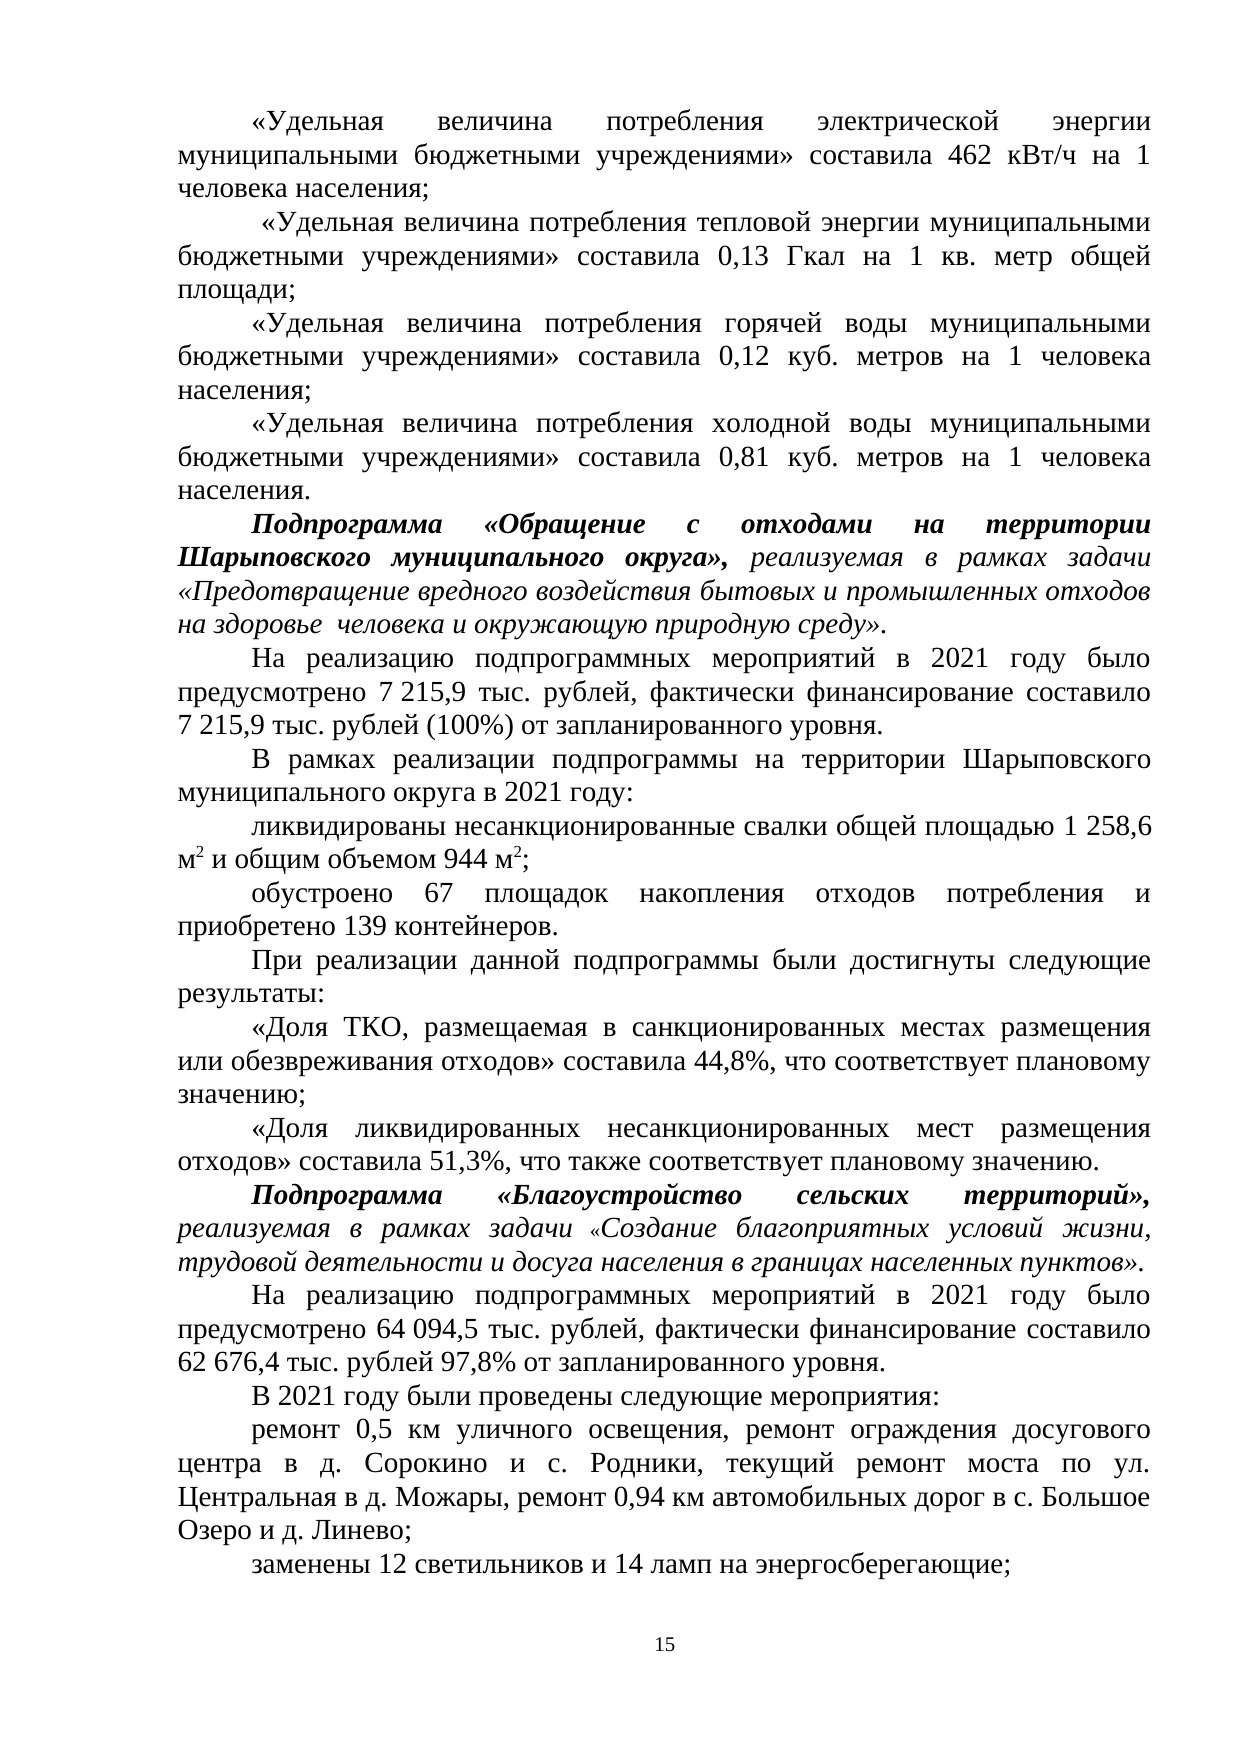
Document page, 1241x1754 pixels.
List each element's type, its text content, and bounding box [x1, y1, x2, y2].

text «Удельная величина потребления электрической энергии муниципальными бюджетными учреждениями» составила 462 кВт/ч на 1 человека населения; [177, 103, 1152, 204]
text В 2021 году были проведены следующие мероприятия: [177, 1378, 1152, 1412]
text На реализацию подпрограммных мероприятий в 2021 году было предусмотрено 7 215,9 тыс. рублей, фактически финансирование составило 7 215,9 тыс. рублей (100%) от запланированного уровня. [177, 640, 1152, 741]
text ликвидированы несанкционированные свалки общей площадью 1 258,6 м2 и общим объемом 944 м2; [177, 808, 1152, 875]
text заменены 12 светильников и 14 ламп на энергосберегающие; [177, 1546, 1152, 1579]
text «Удельная величина потребления тепловой энергии муниципальными бюджетными учреждениями» составила 0,13 Гкал на 1 кв. метр общей площади; [177, 204, 1152, 305]
text ремонт 0,5 км уличного освещения, ремонт ограждения досугового центра в д. Сорокино и с. Родники, текущий ремонт моста по ул. Центральная в д. Можары, ремонт 0,94 км автомобильных дорог в с. Большое Озеро и д. Линево; [177, 1412, 1152, 1546]
text «Удельная величина потребления холодной воды муниципальными бюджетными учреждениями» составила 0,81 куб. метров на 1 человека населения. [177, 405, 1152, 506]
text «Доля ликвидированных несанкционированных мест размещения отходов» составила 51,3%, что также соответствует плановому значению. [177, 1110, 1152, 1177]
text обустроено 67 площадок накопления отходов потребления и приобретено 139 контейнеров. [177, 875, 1152, 942]
text В рамках реализации подпрограммы на территории Шарыповского муниципального округа в 2021 году: [177, 741, 1152, 808]
text При реализации данной подпрограммы были достигнуты следующие результаты: [177, 942, 1152, 1009]
text «Доля ТКО, размещаемая в санкционированных местах размещения или обезвреживания отходов» составила 44,8%, что соответствует плановому значению; [177, 1009, 1152, 1110]
text «Удельная величина потребления горячей воды муниципальными бюджетными учреждениями» составила 0,12 куб. метров на 1 человека населения; [177, 305, 1152, 405]
text Подпрограмма «Обращение с отходами на территории Шарыповского муниципального округа», реализуемая в рамках задачи «Предотвращение вредного воздействия бытовых и промышленных отходов на здоровье человека и окружающую природную среду». [177, 506, 1152, 640]
text На реализацию подпрограммных мероприятий в 2021 году было предусмотрено 64 094,5 тыс. рублей, фактически финансирование составило 62 676,4 тыс. рублей 97,8% от запланированного уровня. [177, 1277, 1152, 1378]
text Подпрограмма «Благоустройство сельских территорий», реализуемая в рамках задачи «Создание благоприятных условий жизни, трудовой деятельности и досуга населения в границах населенных пунктов». [177, 1177, 1152, 1277]
